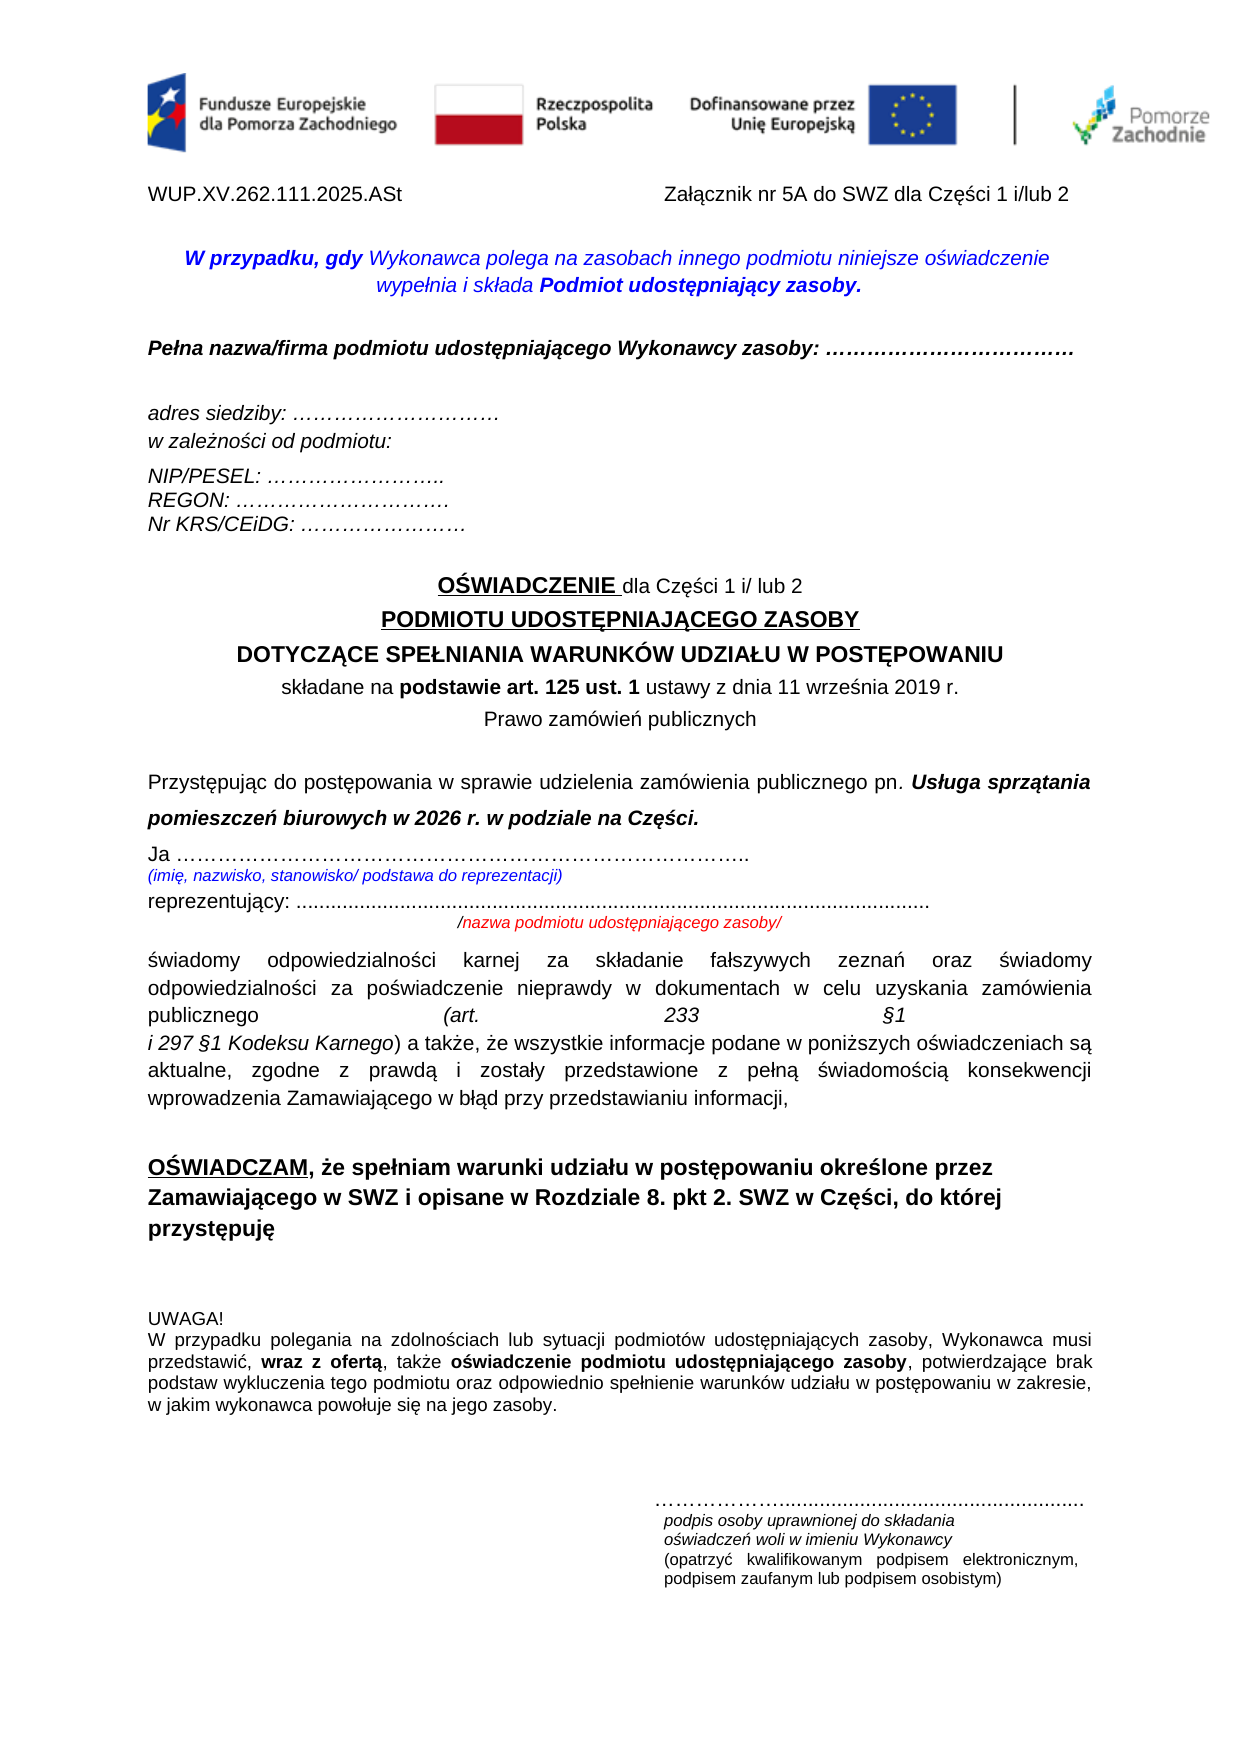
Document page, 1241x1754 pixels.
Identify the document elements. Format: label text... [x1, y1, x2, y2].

text (imię, nazwisko, stanowisko/ podstawa do reprezentacji) [148, 866, 1093, 885]
text w zależności od podmiotu: [148, 428, 1093, 452]
text Przystępując do postępowania w sprawie udzielenia zamówienia publicznego pn. Usługa sprzątania pomieszczeń biurowych w 2026 r. w podziale na Części. [148, 770, 1093, 830]
text OŚWIADCZAM, że spełniam warunki udziału w postępowaniu określone przez Zamawiającego w SWZ i opisane w Rozdziale 8. pkt 2. SWZ w Części, do której przystępuję [148, 1154, 1093, 1241]
text Prawo zamówień publicznych [148, 707, 1093, 731]
text NIP/PESEL: …………………….. [148, 464, 1093, 488]
text W przypadku polegania na zdolnościach lub sytuacji podmiotów udostępniających zasoby, Wykonawca musi przedstawić, wraz z ofertą, także oświadczenie podmiotu udostępniającego zasoby, potwierdzające brak podstaw wykluczenia tego podmiotu oraz odpowiednio spełnienie warunków udziału w postępowaniu w zakresie, w jakim wykonawca powołuje się na jego zasoby. [148, 1329, 1093, 1415]
text adres siedziby: ………………………… [148, 400, 1093, 424]
text PODMIOTU UDOSTĘPNIAJĄCEGO ZASOBY [148, 606, 1093, 633]
text OŚWIADCZENIE dla Części 1 i/ lub 2 [148, 572, 1093, 598]
text W przypadku, gdy Wykonawca polega na zasobach innego podmiotu niniejsze oświadczenie wypełnia i składa Podmiot udostępniający zasoby. [148, 245, 1093, 297]
text Pełna nazwa/firma podmiotu udostępniającego Wykonawcy zasoby: ……………………………… [148, 336, 1093, 360]
picture [147, 73, 1210, 154]
list podpis osoby uprawnionej do składania [185, 1511, 1093, 1530]
text Ja ……………………………………………………………………….. [148, 842, 1093, 866]
text UWAGA! [148, 1307, 1093, 1329]
list oświadczeń woli w imieniu Wykonawcy [185, 1530, 1093, 1549]
text reprezentujący: .............................................................................................................. [148, 889, 1093, 913]
text WUP.XV.262.111.2025.ASt Załącznik nr 5A do SWZ dla Części 1 i/lub 2 [148, 182, 1093, 206]
list (opatrzyć kwalifikowanym podpisem elektronicznym, podpisem zaufanym lub podpisem osobistym) [185, 1549, 1093, 1588]
text Nr KRS/CEiDG: …………………… [148, 512, 1093, 536]
text ………………..................................................... [148, 1487, 1093, 1511]
text REGON: …………………………. [148, 488, 1093, 512]
text świadomy odpowiedzialności karnej za składanie fałszywych zeznań oraz świadomy odpowiedzialności za poświadczenie nieprawdy w dokumentach w celu uzyskania zamówienia publicznego (art. 233 §1 i 297 §1 Kodeksu Karnego) a także, że wszystkie informacje podane w poniższych oświadczeniach są aktualne, zgodne z prawdą i zostały przedstawione z pełną świadomością konsekwencji wprowadzenia Zamawiającego w błąd przy przedstawianiu informacji, [148, 948, 1093, 1109]
text /nazwa podmiotu udostępniającego zasoby/ [148, 913, 1093, 932]
text DOTYCZĄCE SPEŁNIANIA WARUNKÓW UDZIAŁU W POSTĘPOWANIU [148, 641, 1093, 667]
text składane na podstawie art. 125 ust. 1 ustawy z dnia 11 września 2019 r. [148, 675, 1093, 699]
